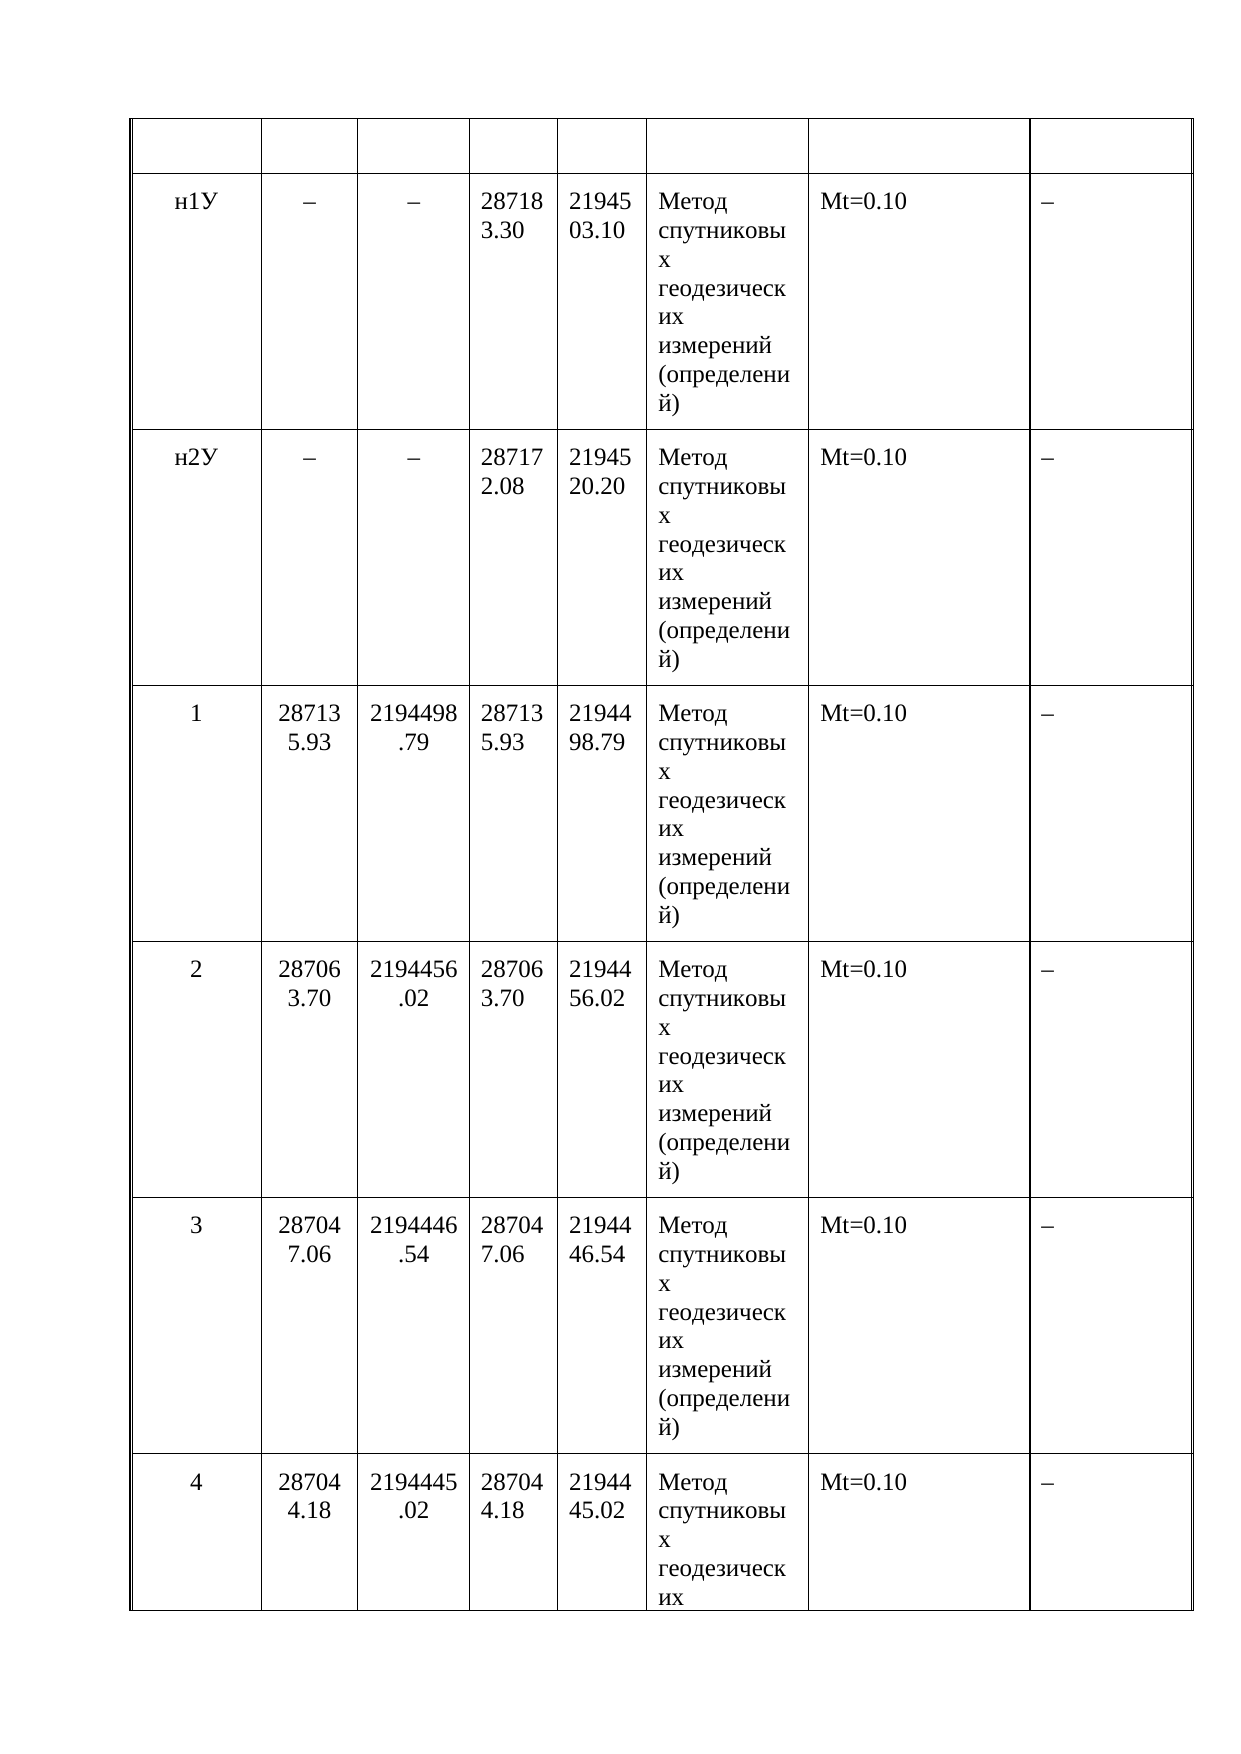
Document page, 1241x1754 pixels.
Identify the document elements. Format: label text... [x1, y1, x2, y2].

table_cell 2194498.79 [558, 686, 646, 941]
table_cell 2194446.54 [558, 1198, 646, 1453]
table_cell 4 [470, 119, 557, 173]
table_cell – [1031, 430, 1191, 685]
table_cell 287063.70 [262, 942, 357, 1197]
table_cell 287044.18 [262, 1454, 357, 1610]
table_cell Метод спутниковых геодезических измерений (определений) [647, 686, 808, 941]
table_cell Mt=0.10 [809, 174, 1029, 429]
table_cell 2194498.79 [358, 686, 469, 941]
table_cell 5 [558, 119, 646, 173]
table_cell 2194503.10 [558, 174, 646, 429]
table_cell – [358, 430, 469, 685]
table_cell Метод спутниковых геодезических измерений (определений) [647, 430, 808, 685]
table_cell 287047.06 [262, 1198, 357, 1453]
table_cell 1 [133, 686, 261, 941]
table_cell 1 [133, 119, 261, 173]
table_cell 2194456.02 [358, 942, 469, 1197]
table_cell – [262, 430, 357, 685]
table_cell 3 [133, 1198, 261, 1453]
table_cell 7 [809, 119, 1029, 173]
table_cell 287135.93 [262, 686, 357, 941]
table_cell – [358, 174, 469, 429]
table_cell Mt=0.10 [809, 1454, 1029, 1610]
table_cell 2194456.02 [558, 942, 646, 1197]
table_cell 2 [262, 119, 357, 173]
table_cell – [1031, 1198, 1191, 1453]
table_cell – [1031, 942, 1191, 1197]
table_cell – [262, 174, 357, 429]
table_cell Метод спутниковых геодезических измерений (определений) [647, 174, 808, 429]
table_cell 287044.18 [470, 1454, 557, 1610]
table_cell 3 [358, 119, 469, 173]
table_cell 2194445.02 [558, 1454, 646, 1610]
table_cell 287135.93 [470, 686, 557, 941]
table_cell Mt=0.10 [809, 430, 1029, 685]
table_cell 2194445.02 [358, 1454, 469, 1610]
table_cell 2194520.20 [558, 430, 646, 685]
table_cell – [1031, 686, 1191, 941]
table_cell Mt=0.10 [809, 686, 1029, 941]
table_cell н2У [133, 430, 261, 685]
table_cell 2 [133, 942, 261, 1197]
table_cell – [1031, 1454, 1191, 1610]
table_cell Метод спутниковых геодезических измерений (определений) [647, 942, 808, 1197]
table_cell н1У [133, 174, 261, 429]
table_cell 287063.70 [470, 942, 557, 1197]
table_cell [647, 1454, 808, 1610]
table_cell 8 [1031, 119, 1191, 173]
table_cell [647, 1198, 808, 1453]
table_cell – [1031, 174, 1191, 429]
table_cell 287047.06 [470, 1198, 557, 1453]
table_cell Mt=0.10 [809, 1198, 1029, 1453]
table_cell 6 [647, 119, 808, 173]
table_cell 287183.30 [470, 174, 557, 429]
table_cell Mt=0.10 [809, 942, 1029, 1197]
table_cell 4 [133, 1454, 261, 1610]
table_cell 2194446.54 [358, 1198, 469, 1453]
table_cell 287172.08 [470, 430, 557, 685]
